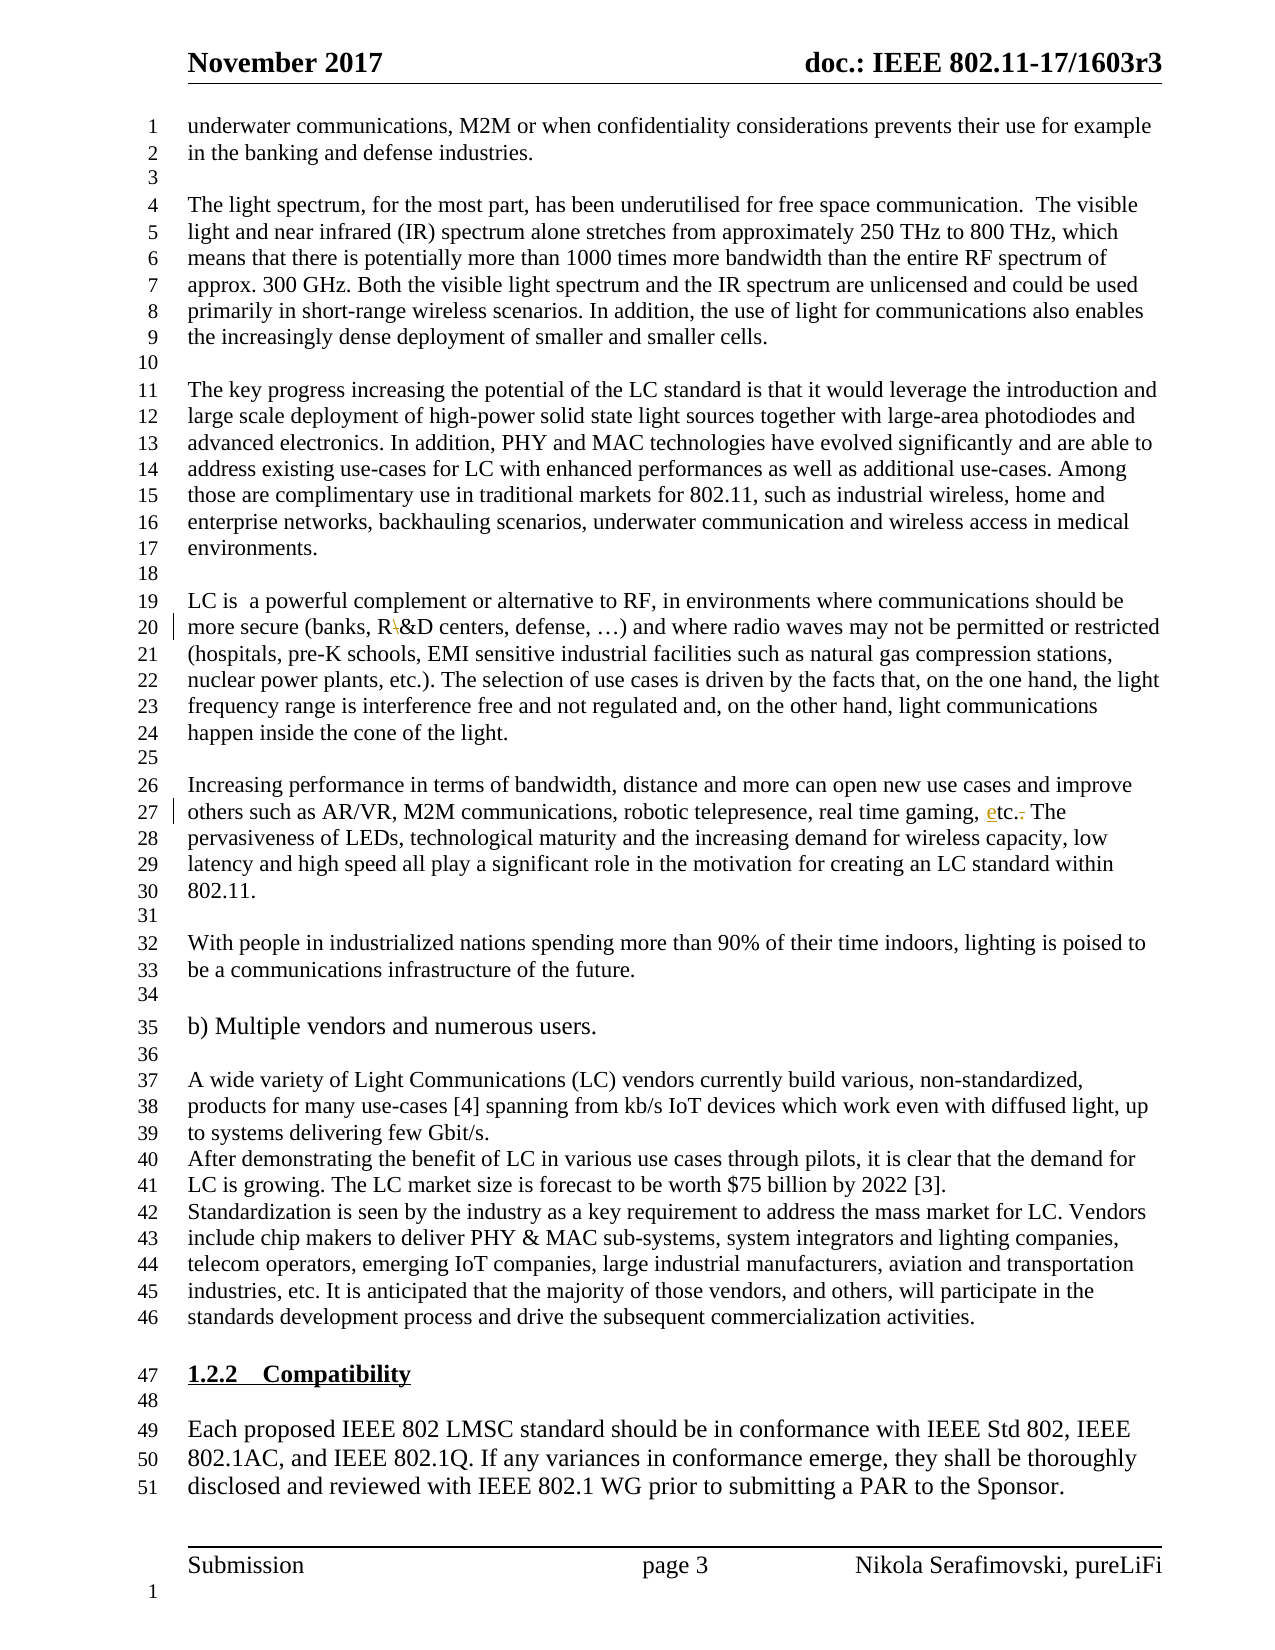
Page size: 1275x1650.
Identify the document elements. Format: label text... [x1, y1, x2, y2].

text After demonstrating the benefit of LC in various use cases through pilots, it is clear that the demand for LC is growing. The LC market size is forecast to be worth $75 billion by 2022 [2]. [187, 1145, 1162, 1198]
text Standardization is seen by the industry as a key requirement to address the mass market for LC. Vendors include chip makers to deliver PHY & MAC sub-systems, system integrators and lighting companies, telecom operators, emerging IoT companies, large industrial manufacturers, aviation and transportation industries, etc. It is anticipated that the majority of those vendors, and others, will participate in the standards development process and drive the subsequent commercialization activities. [187, 1198, 1162, 1329]
text Each proposed IEEE 802 LMSC standard should be in conformance with IEEE Std 802, IEEE 802.1AC, and IEEE 802.1Q. If any variances in conformance emerge, they shall be thoroughly disclosed and reviewed with IEEE 802.1 WG prior to submitting a PAR to the Sponsor. [187, 1414, 1162, 1500]
text Increasing performance in terms of bandwidth, distance and more can open new use cases and improve others such as AR/VR, M2M communications, robotic telepresence, real time gaming, tc. The pervasiveness of LEDs, technological maturity and the increasing demand for wireless capacity, low latency and high speed all play a significant role in the motivation for creating an LC standard within 802.11. [187, 771, 1162, 903]
text LC is a powerful complement or alternative to RF, in environments where communications should be more secure (banks, R&D centers, defense, …) and where radio waves may not be permitted or restricted (hospitals, pre-K schools, EMI sensitive industrial facilities such as natural gas compression stations, nuclear power plants, etc.). The selection of use cases is driven by the facts that, on the one hand, the light frequency range is interference free and not regulated and, on the other hand, light communications happen inside the cone of the light. [187, 587, 1162, 745]
text b) Multiple vendors and numerous users. [187, 1011, 1162, 1040]
subtitle 1.2.2 Compatibility [187, 1359, 1162, 1387]
text The key progress increasing the potential of the LC standard is that it would leverage the introduction and large scale deployment of high-power solid state light sources together with large-area photodiodes and advanced electronics. In addition, PHY and MAC technologies have evolved significantly and are able to address existing use-cases for LC with enhanced performances as well as additional use-cases. Among those are complimentary use in traditional markets for 802.11, such as industrial wireless, home and enterprise networks, backhauling scenarios, underwater communication and wireless access in medical environments. [187, 376, 1162, 561]
text The light spectrum, for the most part, has been underutilised for free space communication. The visible light and near infrared (IR) spectrum alone stretches from approximately 250 THz to 800 THz, which means that there is potentially more than 1000 times more bandwidth than the entire RF spectrum of approx. 300 GHz. Both the visible light spectrum and the IR spectrum are unlicensed and could be used primarily in short-range wireless scenarios. In addition, the use of light for communications also enables the increasingly dense deployment of smaller and smaller cells. [187, 192, 1162, 350]
text A wide variety of Light Communications (LC) vendors currently build various, non-standardized, products for many use-cases [4] spanning from kb/s IoT devices which work even with diffused light, up to systems delivering few Gbit/s. [187, 1066, 1162, 1145]
text With people in industrialized nations spending more than 90% of their time indoors, lighting is poised to be a communications infrastructure of the future. [187, 929, 1162, 982]
